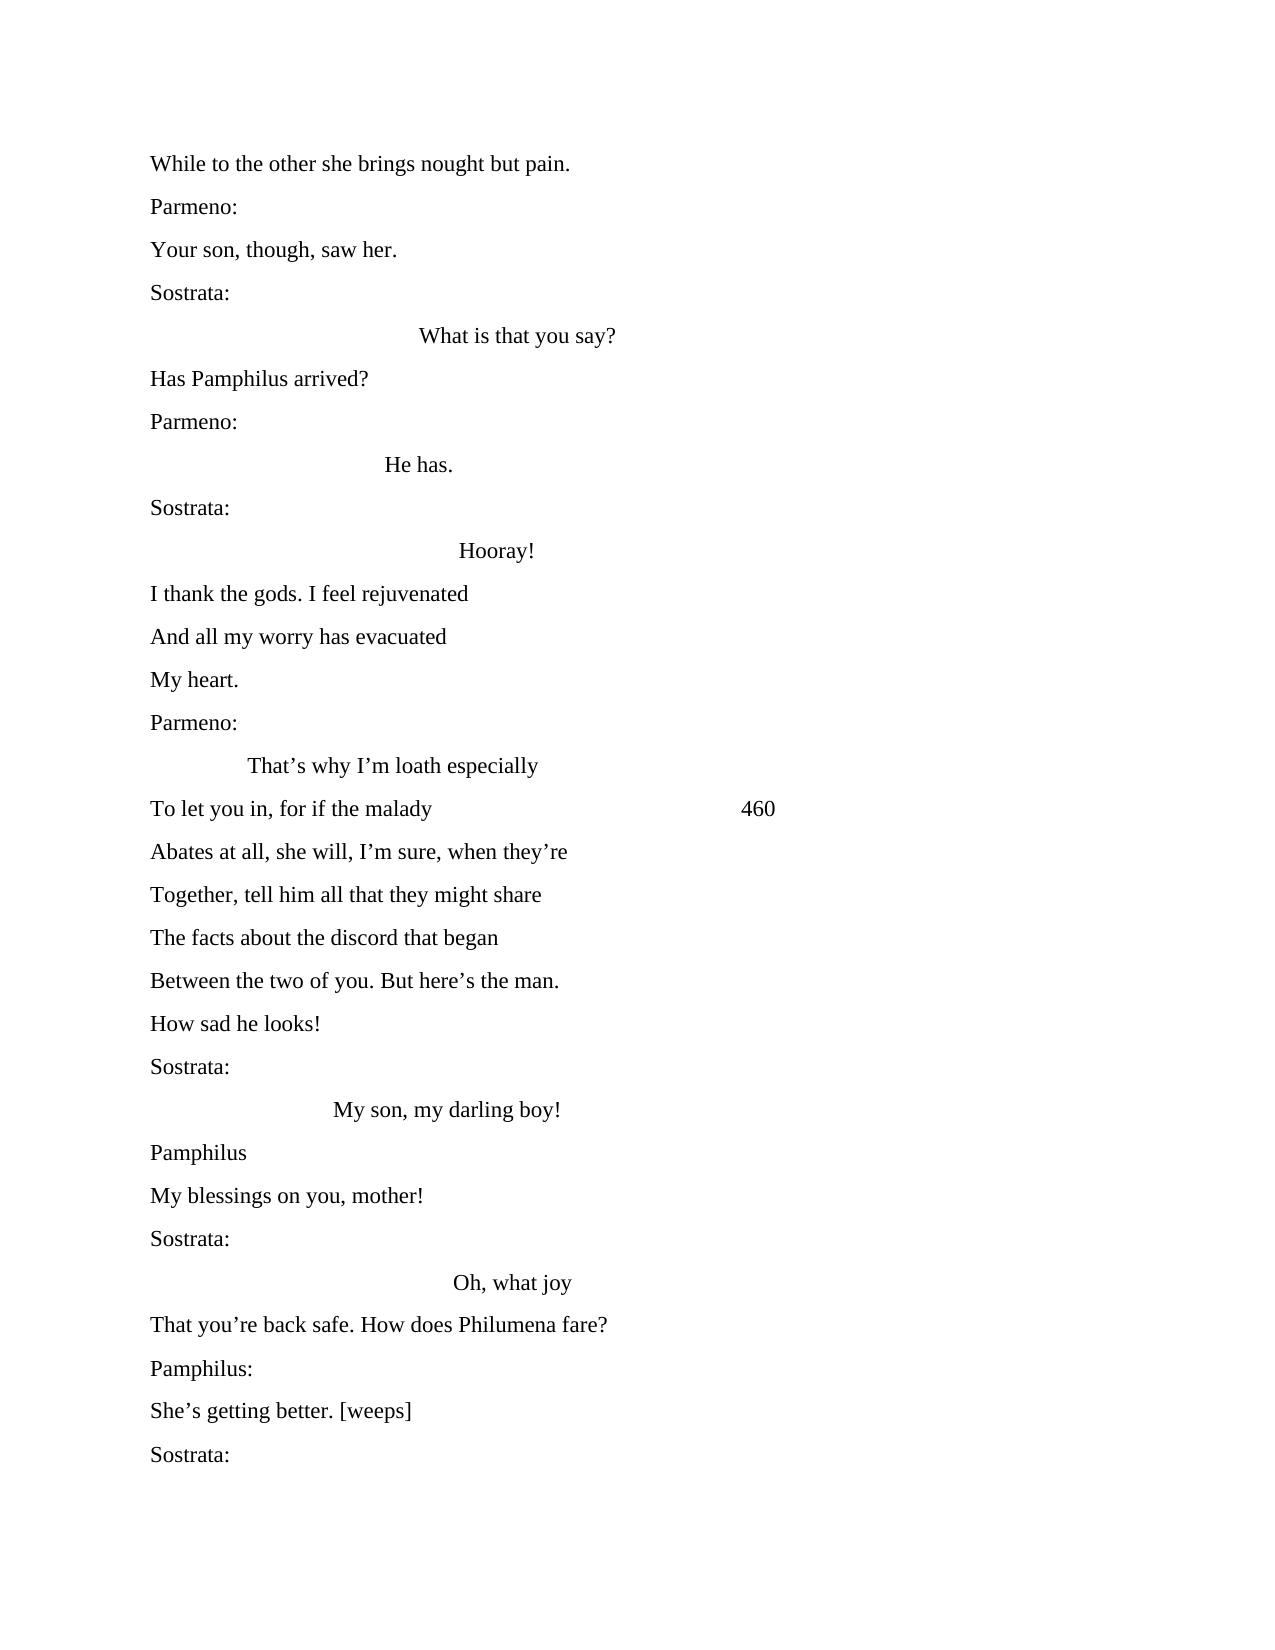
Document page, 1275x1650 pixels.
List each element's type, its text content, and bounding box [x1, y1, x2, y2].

text Your son, though, saw her. [150, 236, 1125, 262]
text Together, tell him all that they might share [150, 881, 1125, 908]
text The facts about the discord that began [150, 924, 1125, 951]
text He has. [150, 451, 1125, 477]
text Sostrata: [150, 1053, 1125, 1080]
text Parmeno: [150, 193, 1125, 219]
text Parmeno: [150, 709, 1125, 736]
text My heart. [150, 666, 1125, 693]
text And all my worry has evacuated [150, 623, 1125, 649]
text To let you in, for if the malady 460 [150, 795, 1125, 822]
text That’s why I’m loath especially [150, 752, 1125, 779]
text How sad he looks! [150, 1010, 1125, 1037]
text My blessings on you, mother! [150, 1182, 1125, 1209]
text She’s getting better. [weeps] [150, 1398, 1125, 1424]
text Sostrata: [150, 494, 1125, 521]
text Between the two of you. But here’s the man. [150, 967, 1125, 994]
text Sostrata: [150, 279, 1125, 305]
text Has Pamphilus arrived? [150, 365, 1125, 391]
text Abates at all, she will, I’m sure, when they’re [150, 838, 1125, 865]
text Sostrata: [150, 1226, 1125, 1252]
text My son, my darling boy! [150, 1096, 1125, 1123]
text That you’re back safe. How does Philumena fare? [150, 1312, 1125, 1338]
text Sostrata: [150, 1441, 1125, 1467]
text Parmeno: [150, 408, 1125, 434]
text Pamphilus [150, 1139, 1125, 1166]
text Hooray! [150, 537, 1125, 563]
text Oh, what joy [150, 1268, 1125, 1295]
text Pamphilus: [150, 1354, 1125, 1381]
text What is that you say? [150, 322, 1125, 348]
text I thank the gods. I feel rejuvenated [150, 580, 1125, 607]
text While to the other she brings nought but pain. [150, 150, 1125, 176]
